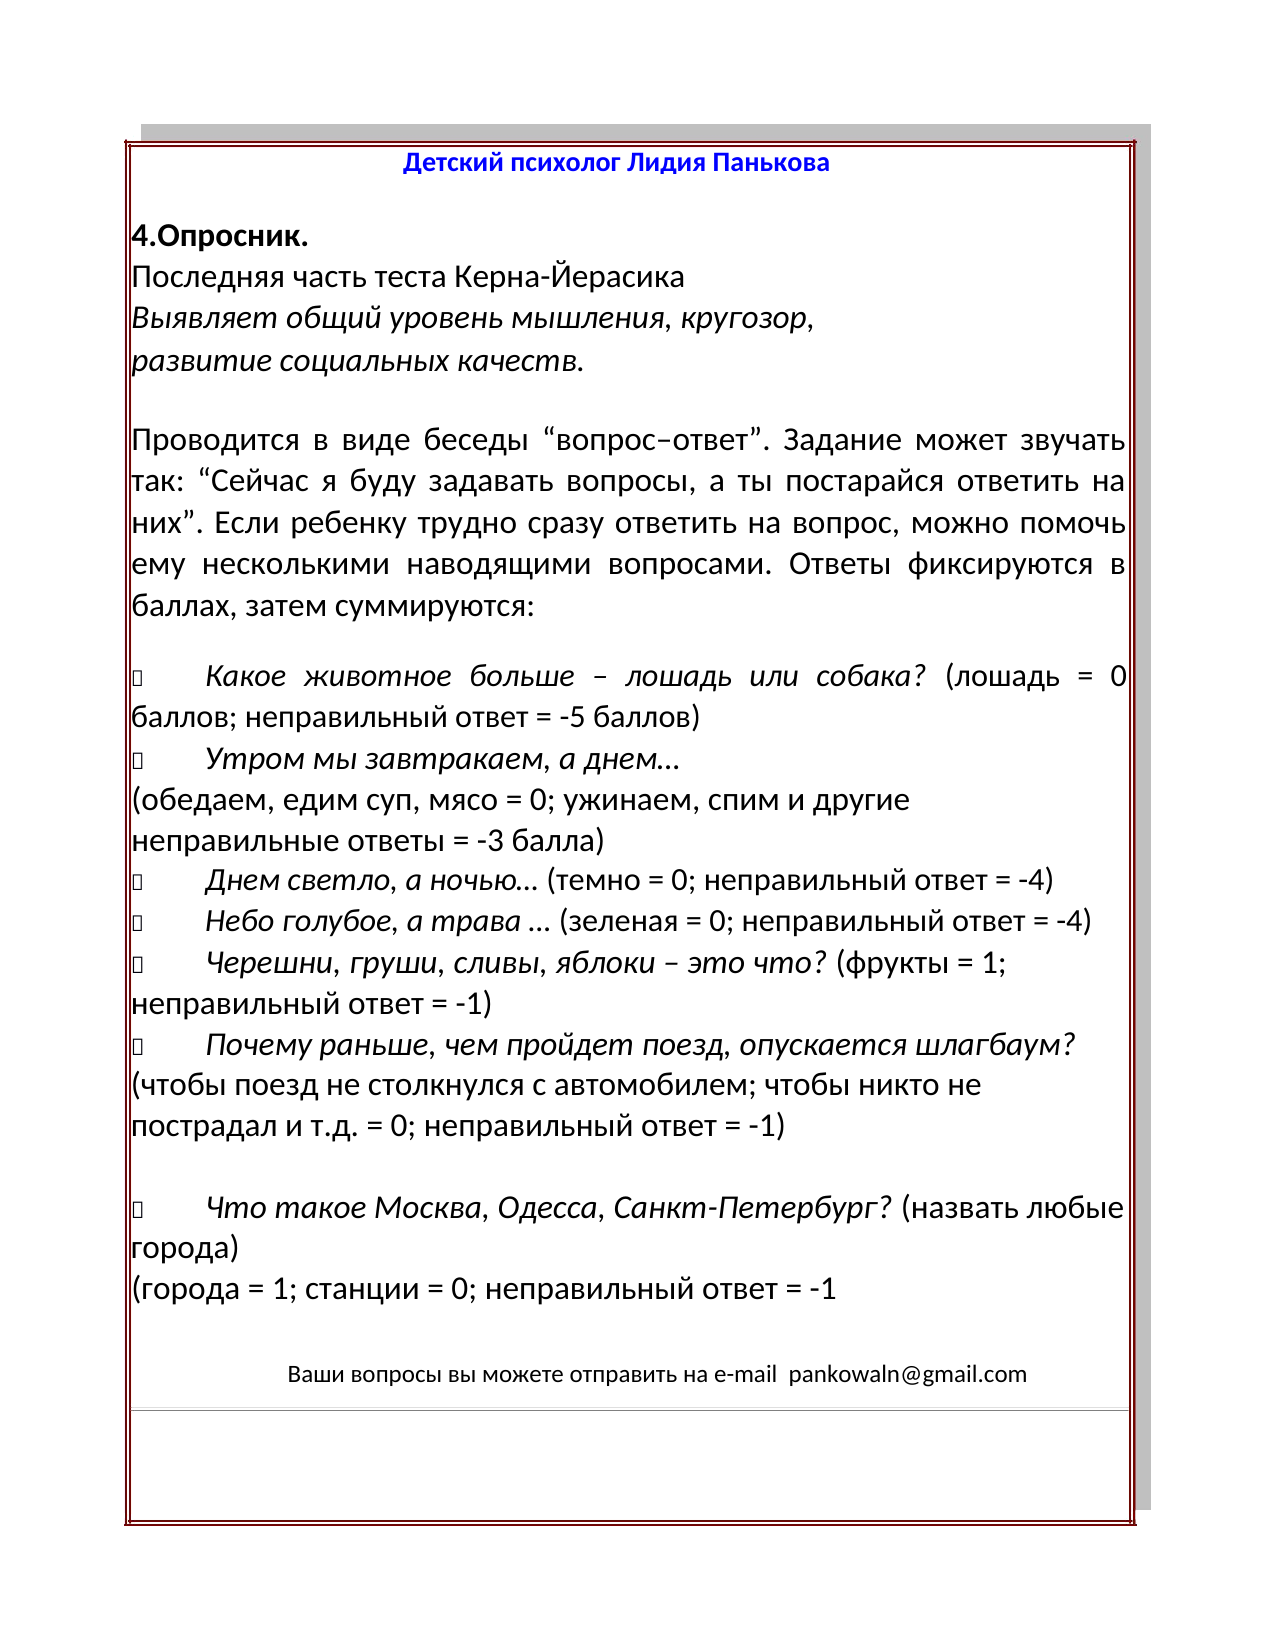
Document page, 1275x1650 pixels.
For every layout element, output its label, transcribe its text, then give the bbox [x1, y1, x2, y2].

list Утром мы завтракаем, а днем… [131, 737, 1127, 778]
text (города = 1; станции = 0; неправильный ответ = -1 [131, 1267, 1127, 1308]
text Последняя часть теста Керна-Йерасика [131, 255, 1127, 296]
text Выявляет общий уровень мышления, кругозор, развитие социальных качеств. [131, 296, 962, 380]
picture [124, 124, 1151, 1526]
text Детский психолог Лидия Панькова [131, 144, 1103, 179]
list Какое животное больше – лошадь или собака? (лошадь = 0 баллов; неправильный ответ = -5 баллов) [131, 655, 1127, 736]
list Что такое Москва, Одесса, Санкт-Петербург? (назвать любые города) [131, 1186, 1127, 1267]
list Черешни, груши, сливы, яблоки – это что? (фрукты = 1; неправильный ответ = -1) [131, 941, 1127, 1023]
list Небо голубое, а трава … (зеленая = 0; неправильный ответ = -4) [131, 900, 1127, 940]
text Ваши вопросы вы можете отправить на е-mail pankowaln@gmail.com [287, 1359, 1127, 1389]
list Почему раньше, чем пройдет поезд, опускается шлагбаум? (чтобы поезд не столкнулся с автомобилем; чтобы никто не пострадал и т.д. = 0; неправильный ответ = -1) [131, 1023, 1127, 1145]
list Днем светло, а ночью… (темно = 0; неправильный ответ = -4) [131, 859, 1127, 899]
text Проводится в виде беседы “вопрос–ответ”. Задание может звучать так: “Сейчас я буду задавать вопросы, а ты постарайся ответить на них”. Если ребенку трудно сразу ответить на вопрос, можно помочь ему несколькими наводящими вопросами. Ответы фиксируются в баллах, затем суммируются: [131, 418, 1127, 624]
text 4.Опросник. [131, 214, 1127, 255]
text (обедаем, едим суп, мясо = 0; ужинаем, спим и другие неправильные ответы = -3 балла) [131, 778, 1123, 859]
